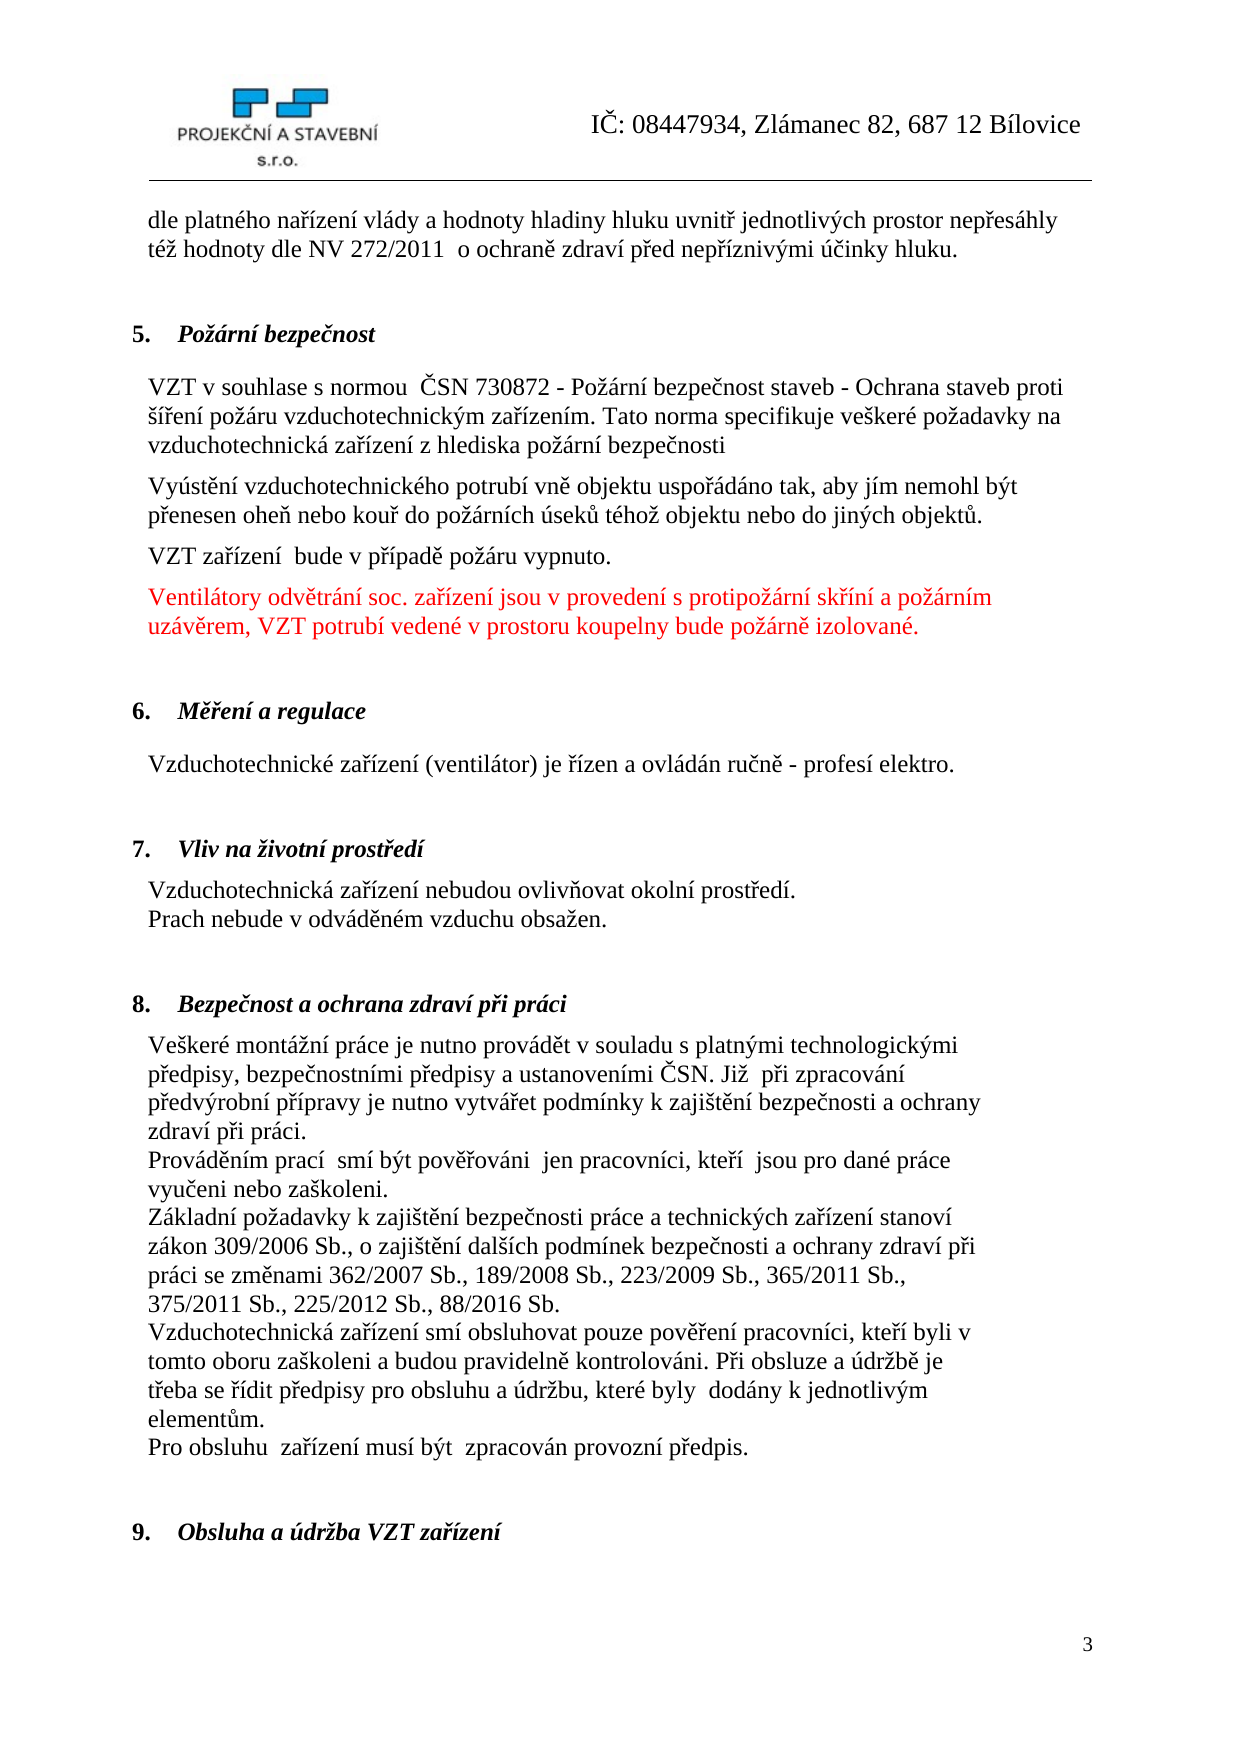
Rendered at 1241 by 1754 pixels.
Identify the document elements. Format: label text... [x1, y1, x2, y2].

list Měření a regulace [132, 696, 1092, 724]
text Vzduchotechnická zařízení nebudou ovlivňovat okolní prostředí. [148, 875, 1092, 904]
list Vliv na životní prostředí [132, 834, 1092, 863]
picture [159, 74, 390, 178]
text Prach nebude v odváděném vzduchu obsažen. [148, 904, 1092, 933]
list Bezpečnost a ochrana zdraví při práci [132, 989, 1092, 1017]
text Veškeré montážní práce je nutno provádět v souladu s platnými technologickými předpisy, bezpečnostními předpisy a ustanoveními ČSN. Již při zpracování předvýrobní přípravy je nutno vytvářet podmínky k zajištění bezpečnosti a ochrany zdraví při práci. [148, 1030, 1004, 1145]
text Základní požadavky k zajištění bezpečnosti práce a technických zařízení stanoví zákon 309/2006 Sb., o zajištění dalších podmínek bezpečnosti a ochrany zdraví při práci se změnami 362/2007 Sb., 189/2008 Sb., 223/2009 Sb., 365/2011 Sb., 375/2011 Sb., 225/2012 Sb., 88/2016 Sb. [148, 1202, 1004, 1317]
text Prováděním prací smí být pověřováni jen pracovníci, kteří jsou pro dané práce vyučeni nebo zaškoleni. [148, 1145, 1004, 1202]
text VZT v souhlase s normou ČSN 730872 - Požární bezpečnost staveb - Ochrana staveb proti šíření požáru vzduchotechnickým zařízením. Tato norma specifikuje veškeré požadavky na vzduchotechnická zařízení z hlediska požární bezpečnosti [148, 372, 1092, 459]
text VZT zařízení bude v případě požáru vypnuto. [148, 541, 1092, 570]
text Vzduchotechnické zařízení (ventilátor) je řízen a ovládán ručně - profesí elektro. [148, 749, 1092, 778]
text Pro obsluhu zařízení musí být zpracován provozní předpis. [148, 1432, 1004, 1461]
text Vyústění vzduchotechnického potrubí vně objektu uspořádáno tak, aby jím nemohl být přenesen oheň nebo kouř do požárních úseků téhož objektu nebo do jiných objektů. [148, 471, 1092, 529]
list Obsluha a údržba VZT zařízení [132, 1517, 1092, 1546]
text Ventilátory odvětrání soc. zařízení jsou v provedení s protipožární skříní a požárním uzávěrem, VZT potrubí vedené v prostoru koupelny bude požárně izolované. [148, 582, 1092, 640]
list Požární bezpečnost [132, 319, 1092, 347]
text Vzduchotechnická zařízení smí obsluhovat pouze pověření pracovníci, kteří byli v tomto oboru zaškoleni a budou pravidelně kontrolováni. Při obsluze a údržbě je třeba se řídit předpisy pro obsluhu a údržbu, které byly dodány k jednotlivým elementům. [148, 1317, 1004, 1432]
